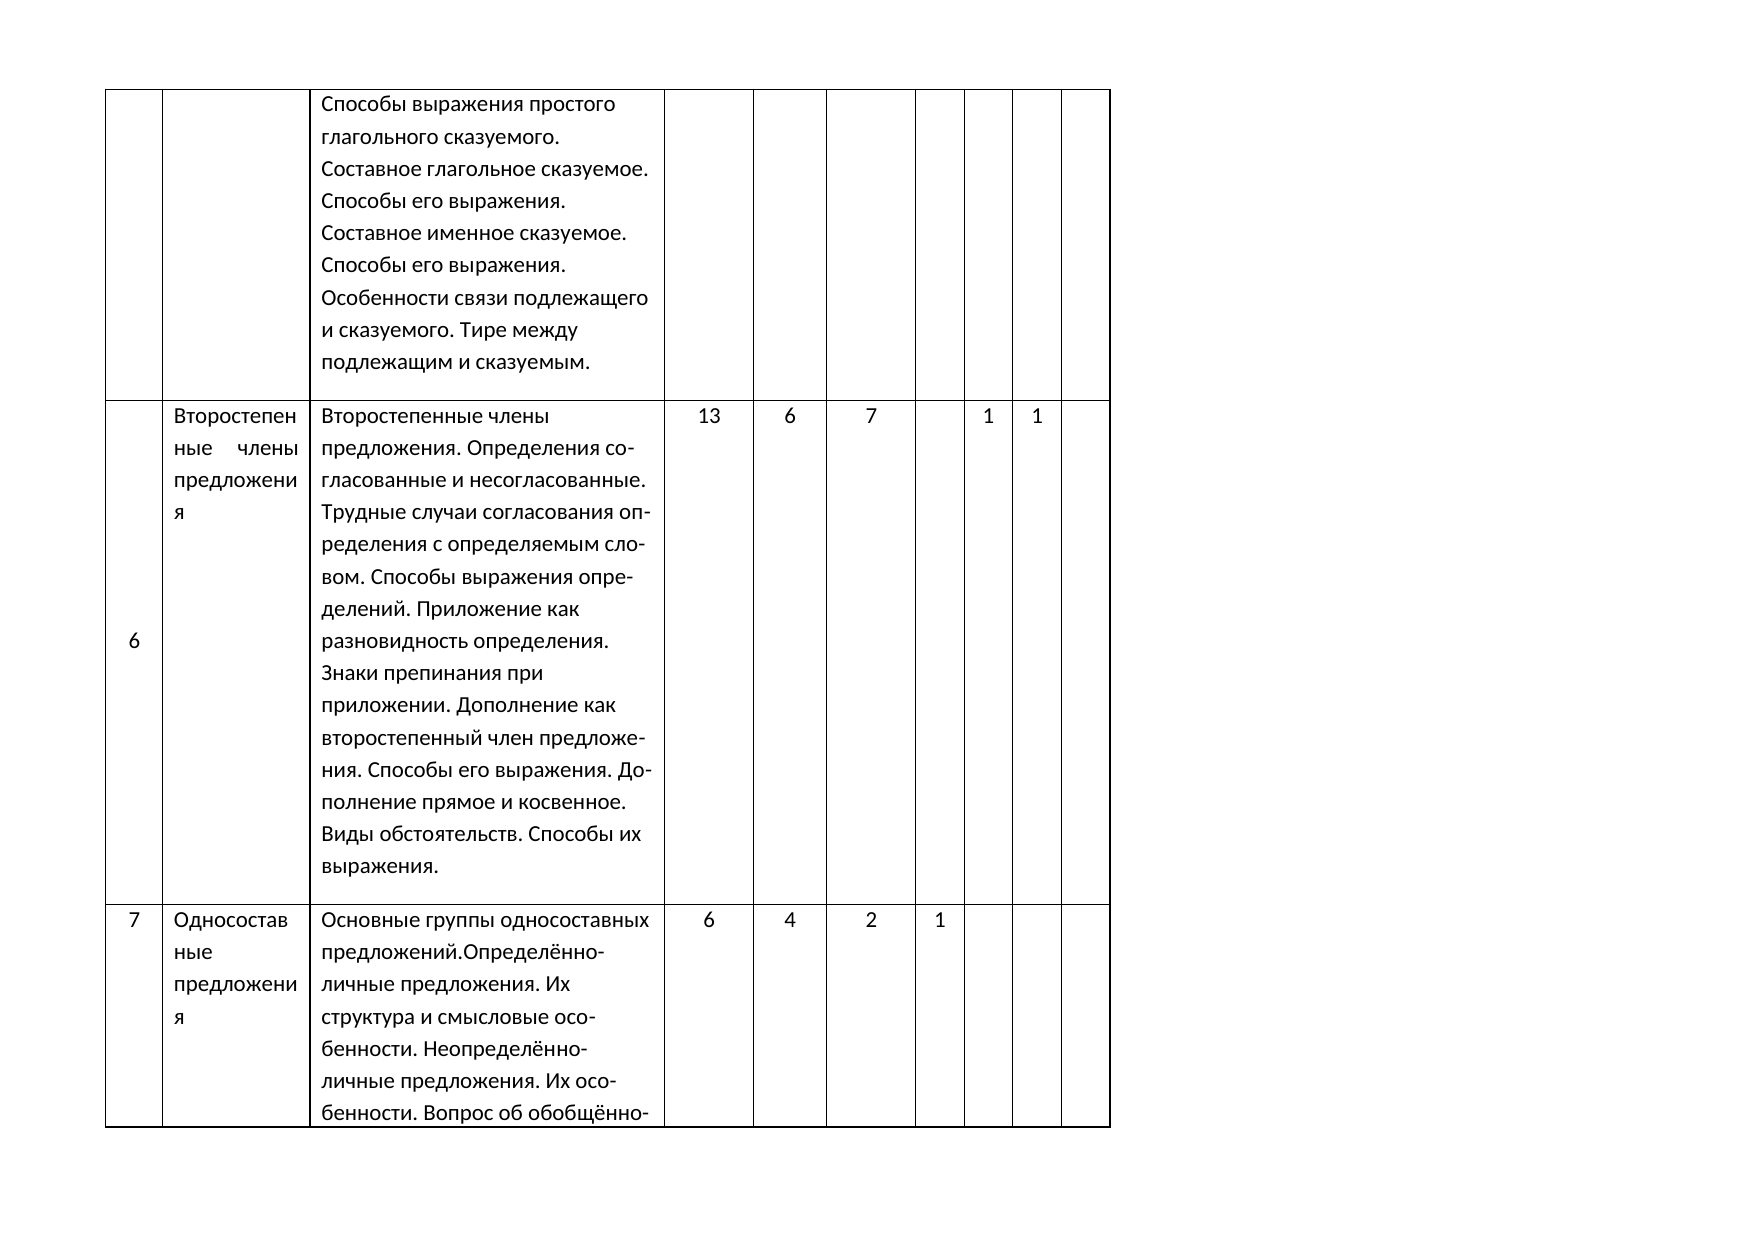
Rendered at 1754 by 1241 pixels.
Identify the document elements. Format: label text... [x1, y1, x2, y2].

table_cell [1013, 905, 1061, 1126]
table_cell [965, 905, 1012, 1126]
table_cell 7 [106, 905, 162, 1126]
table_cell 1 [1013, 401, 1061, 904]
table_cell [163, 90, 309, 400]
table_cell 5 [106, 90, 162, 400]
table_cell 3 [754, 90, 826, 400]
table_cell 1 [916, 905, 964, 1126]
table_cell 7 [827, 401, 915, 904]
table_cell [916, 401, 964, 904]
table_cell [163, 905, 309, 1126]
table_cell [311, 90, 664, 400]
table_cell 2 [827, 905, 915, 1126]
table_cell [1062, 401, 1109, 904]
table_cell [965, 90, 1012, 400]
table_cell 1 [965, 401, 1012, 904]
table_cell 6 [106, 401, 162, 904]
table_cell 6 [665, 90, 753, 400]
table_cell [311, 905, 664, 1126]
table_cell 6 [665, 905, 753, 1126]
table_cell Второстепенные члены предложения [163, 401, 309, 904]
table_cell [1062, 905, 1109, 1126]
table_cell 4 [754, 905, 826, 1126]
table_cell [1062, 90, 1109, 400]
table_cell 3 [827, 90, 915, 400]
table_cell 6 [754, 401, 826, 904]
table_cell 13 [665, 401, 753, 904]
table_cell Второстепенные члены предложения. Определения согласованные и несогласованные. Трудные случаи согласования определения с определяемым словом. Способы выражения определений. Приложение как разновидность определения. Знаки препинания при приложении. Дополнение как второстепенный член предложения. Способы его выражения. Дополнение прямое и косвенное. Виды обстоятельств. Способы их выражения. [311, 401, 664, 904]
table_cell [916, 90, 964, 400]
table_cell [1013, 90, 1061, 400]
